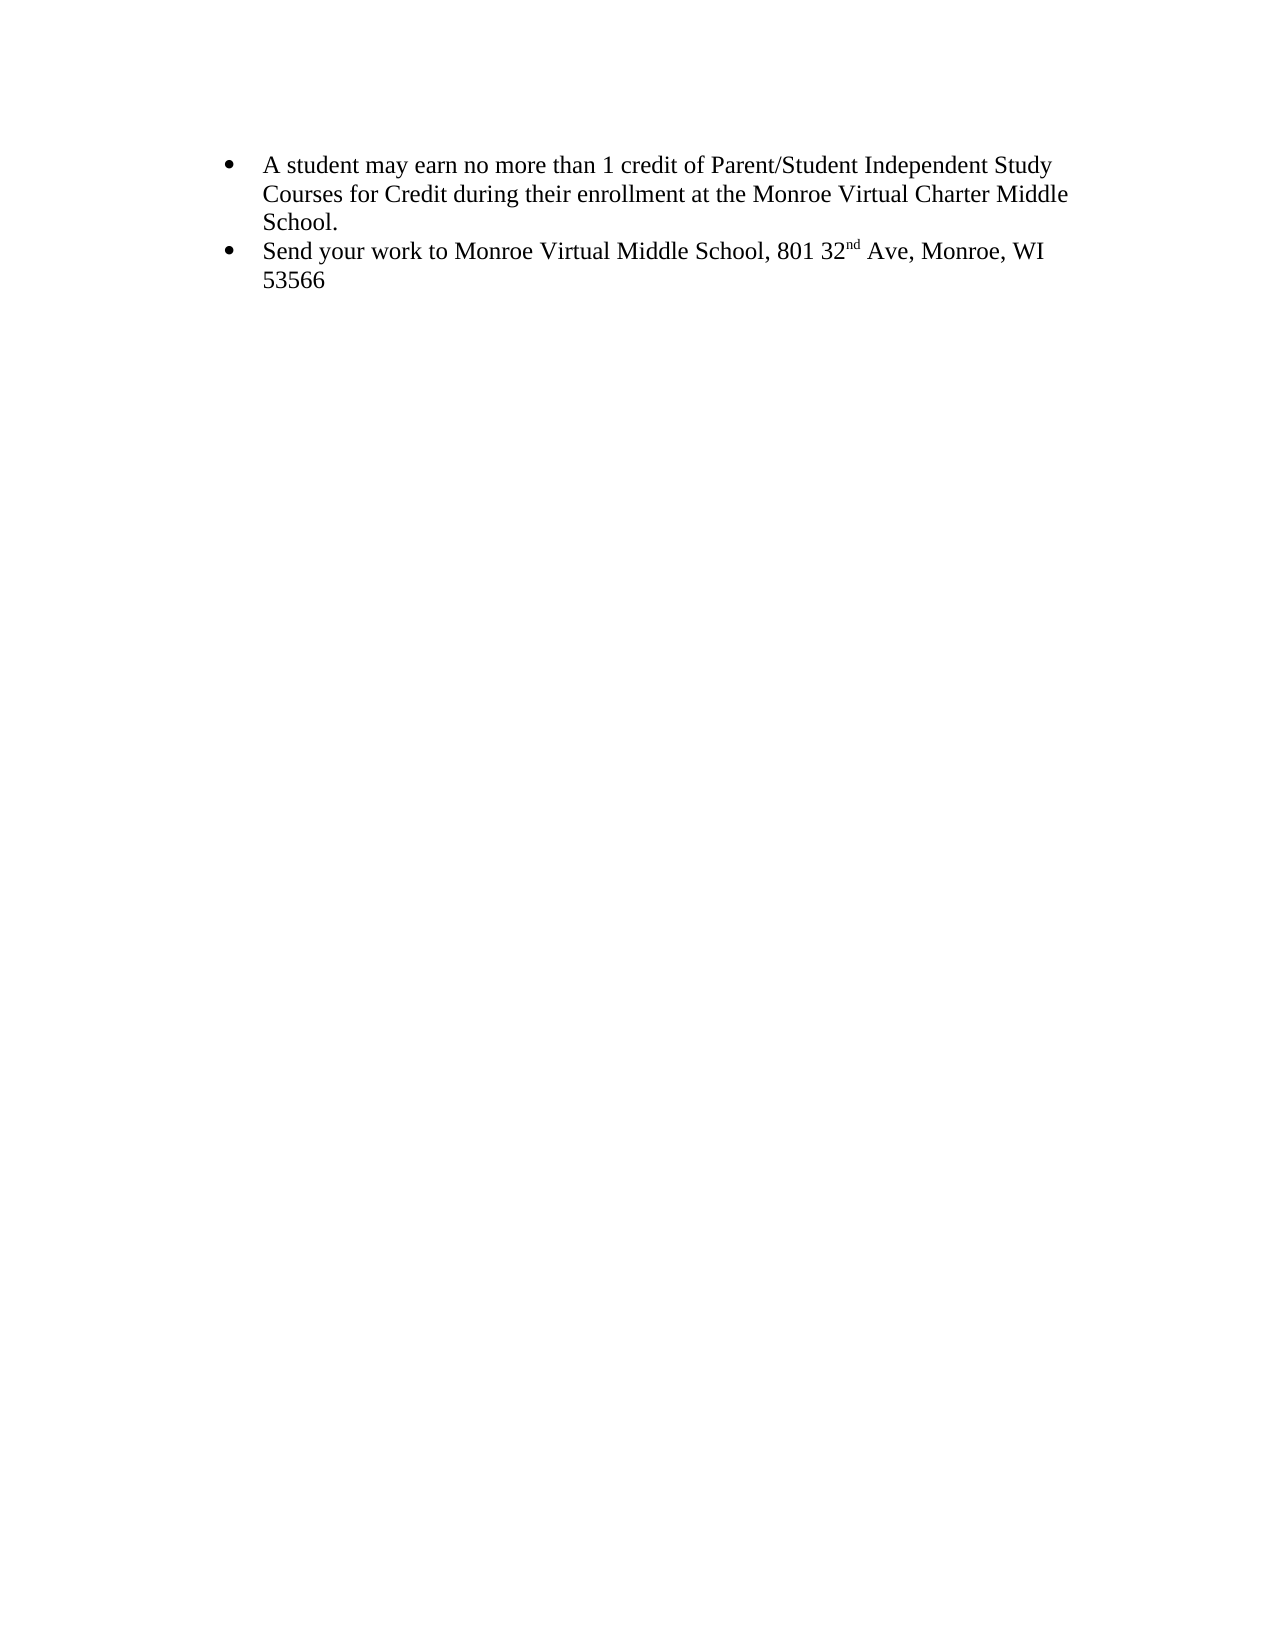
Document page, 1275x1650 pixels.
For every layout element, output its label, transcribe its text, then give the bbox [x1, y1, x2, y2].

list A student may earn no more than 1 credit of Parent/Student Independent Study Courses for Credit during their enrollment at the . [225, 150, 1087, 236]
list Send your work to , [225, 236, 1087, 294]
